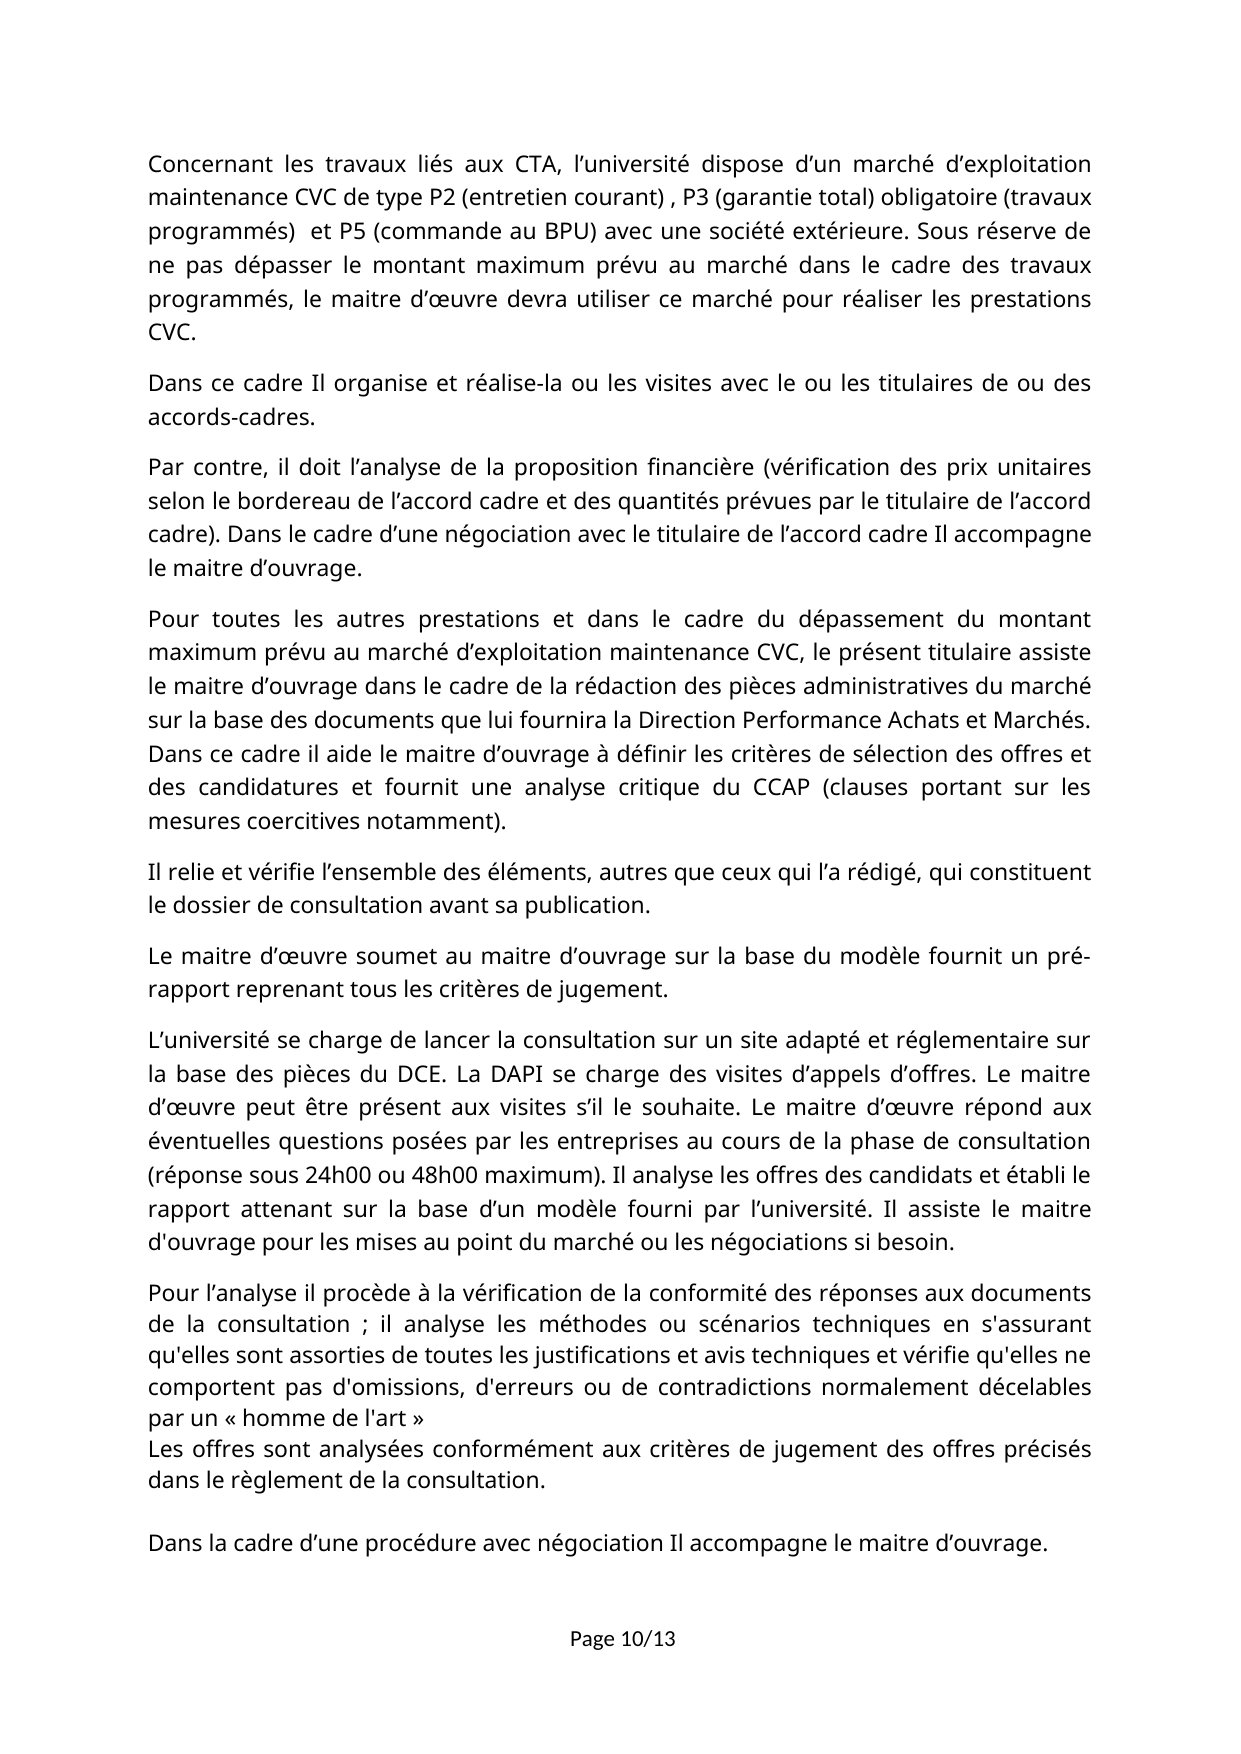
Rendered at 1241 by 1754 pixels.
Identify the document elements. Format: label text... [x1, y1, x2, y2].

text Dans la cadre d’une procédure avec négociation Il accompagne le maitre d’ouvrage. [148, 1527, 1093, 1558]
text Il relie et vérifie l’ensemble des éléments, autres que ceux qui l’a rédigé, qui constituent le dossier de consultation avant sa publication. [148, 856, 1093, 921]
text Dans ce cadre Il organise et réalise-la ou les visites avec le ou les titulaires de ou des accords-cadres. [148, 367, 1093, 432]
text Par contre, il doit l’analyse de la proposition financière (vérification des prix unitaires selon le bordereau de l’accord cadre et des quantités prévues par le titulaire de l’accord cadre). Dans le cadre d’une négociation avec le titulaire de l’accord cadre Il accompagne le maitre d’ouvrage. [148, 451, 1093, 583]
text Les offres sont analysées conformément aux critères de jugement des offres précisés dans le règlement de la consultation. [148, 1433, 1093, 1496]
text Pour toutes les autres prestations et dans le cadre du dépassement du montant maximum prévu au marché d’exploitation maintenance CVC, le présent titulaire assiste le maitre d’ouvrage dans le cadre de la rédaction des pièces administratives du marché sur la base des documents que lui fournira la Direction Performance Achats et Marchés. Dans ce cadre il aide le maitre d’ouvrage à définir les critères de sélection des offres et des candidatures et fournit une analyse critique du CCAP (clauses portant sur les mesures coercitives notamment). [148, 603, 1093, 836]
text Concernant les travaux liés aux CTA, l’université dispose d’un marché d’exploitation maintenance CVC de type P2 (entretien courant) , P3 (garantie total) obligatoire (travaux programmés) et P5 (commande au BPU) avec une société extérieure. Sous réserve de ne pas dépasser le montant maximum prévu au marché dans le cadre des travaux programmés, le maitre d’œuvre devra utiliser ce marché pour réaliser les prestations CVC. [148, 148, 1093, 348]
text Pour l’analyse il procède à la vérification de la conformité des réponses aux documents de la consultation ; il analyse les méthodes ou scénarios techniques en s'assurant qu'elles sont assorties de toutes les justifications et avis techniques et vérifie qu'elles ne comportent pas d'omissions, d'erreurs ou de contradictions normalement décelables par un « homme de l'art » [148, 1277, 1093, 1433]
text Le maitre d’œuvre soumet au maitre d’ouvrage sur la base du modèle fournit un pré-rapport reprenant tous les critères de jugement. [148, 940, 1093, 1005]
text L’université se charge de lancer la consultation sur un site adapté et réglementaire sur la base des pièces du DCE. La DAPI se charge des visites d’appels d’offres. Le maitre d’œuvre peut être présent aux visites s’il le souhaite. Le maitre d’œuvre répond aux éventuelles questions posées par les entreprises au cours de la phase de consultation (réponse sous 24h00 ou 48h00 maximum). Il analyse les offres des candidats et établi le rapport attenant sur la base d’un modèle fourni par l’université. Il assiste le maitre d'ouvrage pour les mises au point du marché ou les négociations si besoin. [148, 1024, 1093, 1258]
